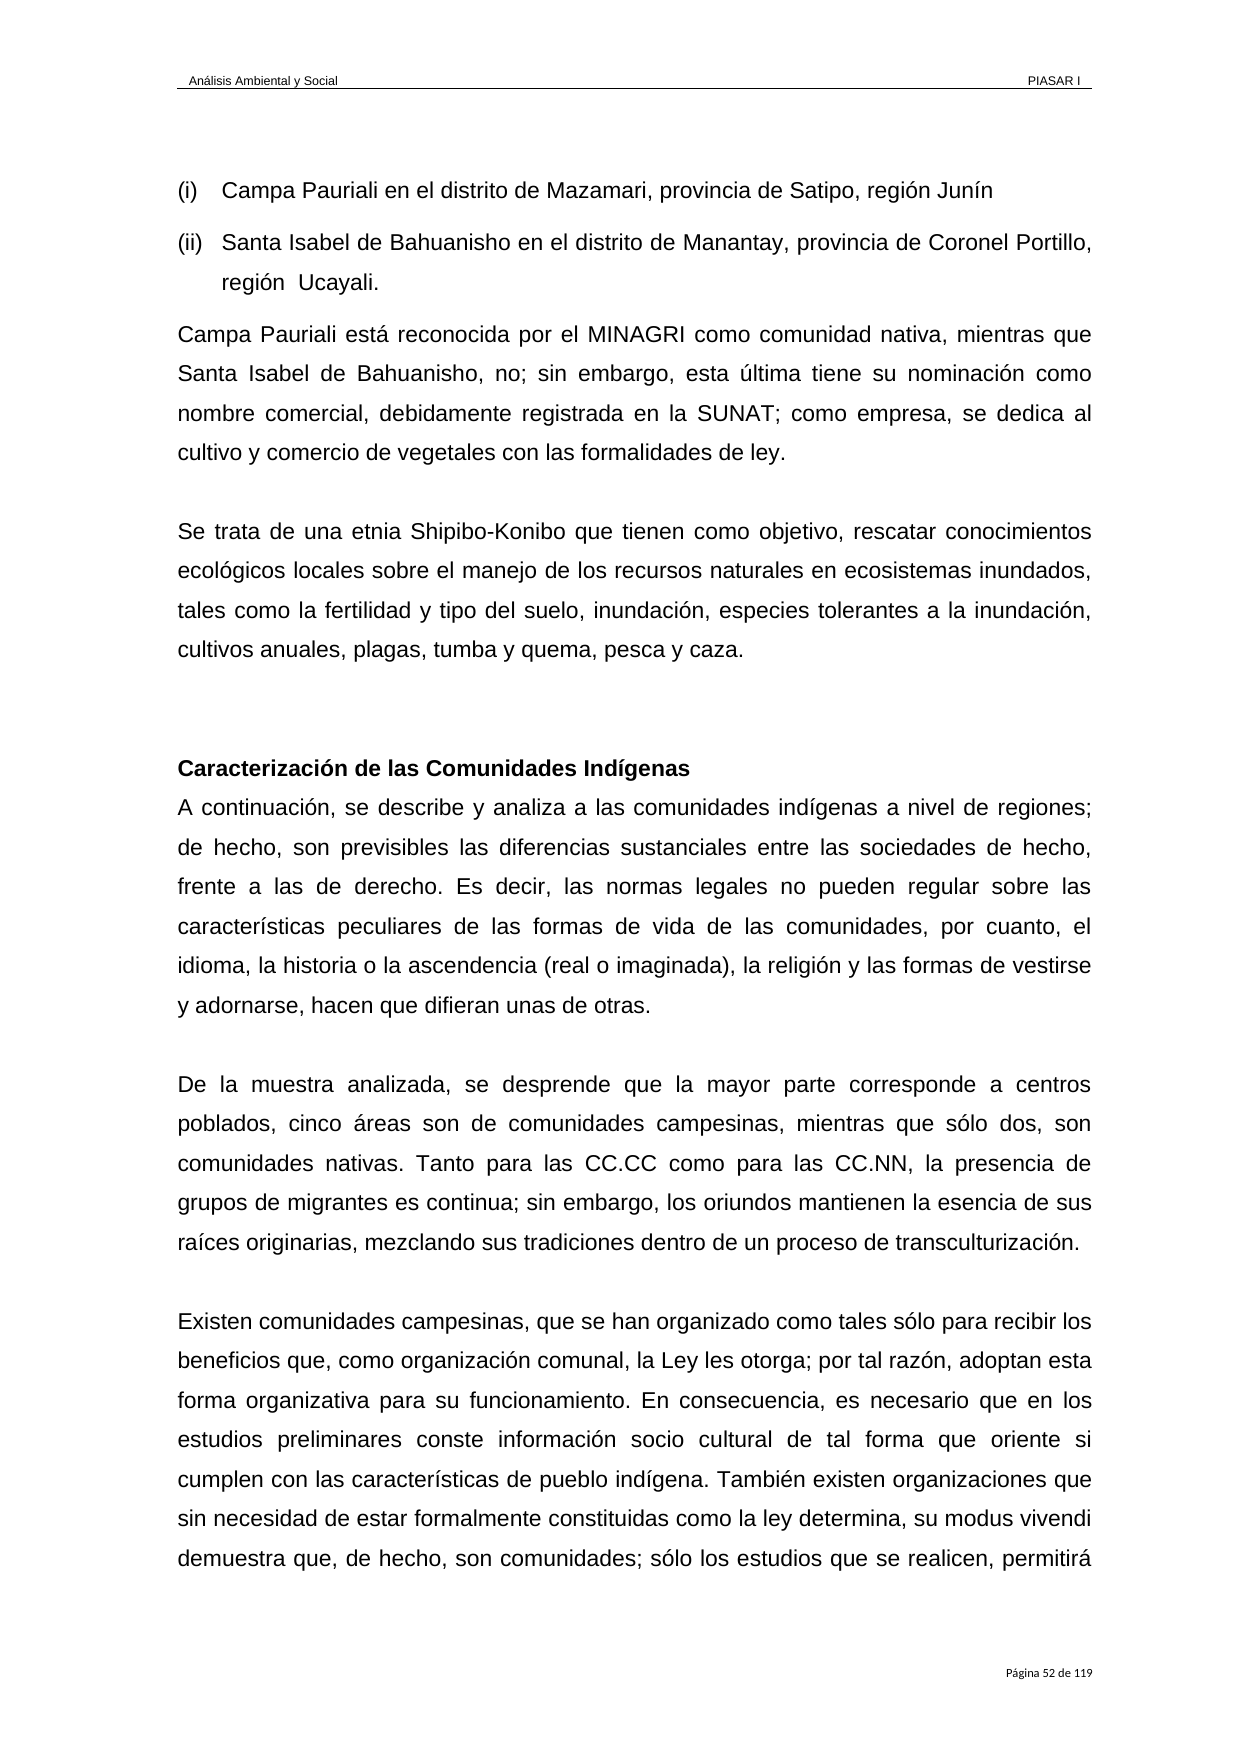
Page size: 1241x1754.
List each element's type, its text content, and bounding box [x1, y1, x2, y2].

text Se trata de una etnia Shipibo-Konibo que tienen como objetivo, rescatar conocimientos ecológicos locales sobre el manejo de los recursos naturales en ecosistemas inundados, tales como la fertilidad y tipo del suelo, inundación, especies tolerantes a la inundación, cultivos anuales, plagas, tumba y quema, pesca y caza. [177, 518, 1092, 663]
text Campa Pauriali está reconocida por el MINAGRI como comunidad nativa, mientras que Santa Isabel de Bahuanisho, no; sin embargo, esta última tiene su nominación como nombre comercial, debidamente registrada en la SUNAT; como empresa, se dedica al cultivo y comercio de vegetales con las formalidades de ley. [177, 321, 1092, 465]
text Caracterización de las Comunidades Indígenas [177, 755, 1092, 781]
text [177, 1308, 1092, 1571]
text De la muestra analizada, se desprende que la mayor parte corresponde a centros poblados, cinco áreas son de comunidades campesinas, mientras que sólo dos, son comunidades nativas. Tanto para las CC.CC como para las CC.NN, la presencia de grupos de migrantes es continua; sin embargo, los oriundos mantienen la esencia de sus raíces originarias, mezclando sus tradiciones dentro de un proceso de transculturización. [177, 1071, 1092, 1255]
text A continuación, se describe y analiza a las comunidades indígenas a nivel de regiones; de hecho, son previsibles las diferencias sustanciales entre las sociedades de hecho, frente a las de derecho. Es decir, las normas legales no pueden regular sobre las características peculiares de las formas de vida de las comunidades, por cuanto, el idioma, la historia o la ascendencia (real o imaginada), la religión y las formas de vestirse y adornarse, hacen que difieran unas de otras. [177, 794, 1092, 1018]
list Santa Isabel de Bahuanisho en el distrito de Manantay, provincia de Coronel Portillo, región Ucayali. [177, 229, 1092, 295]
list Campa Pauriali en el distrito de Mazamari, provincia de Satipo, región Junín [177, 177, 1092, 203]
